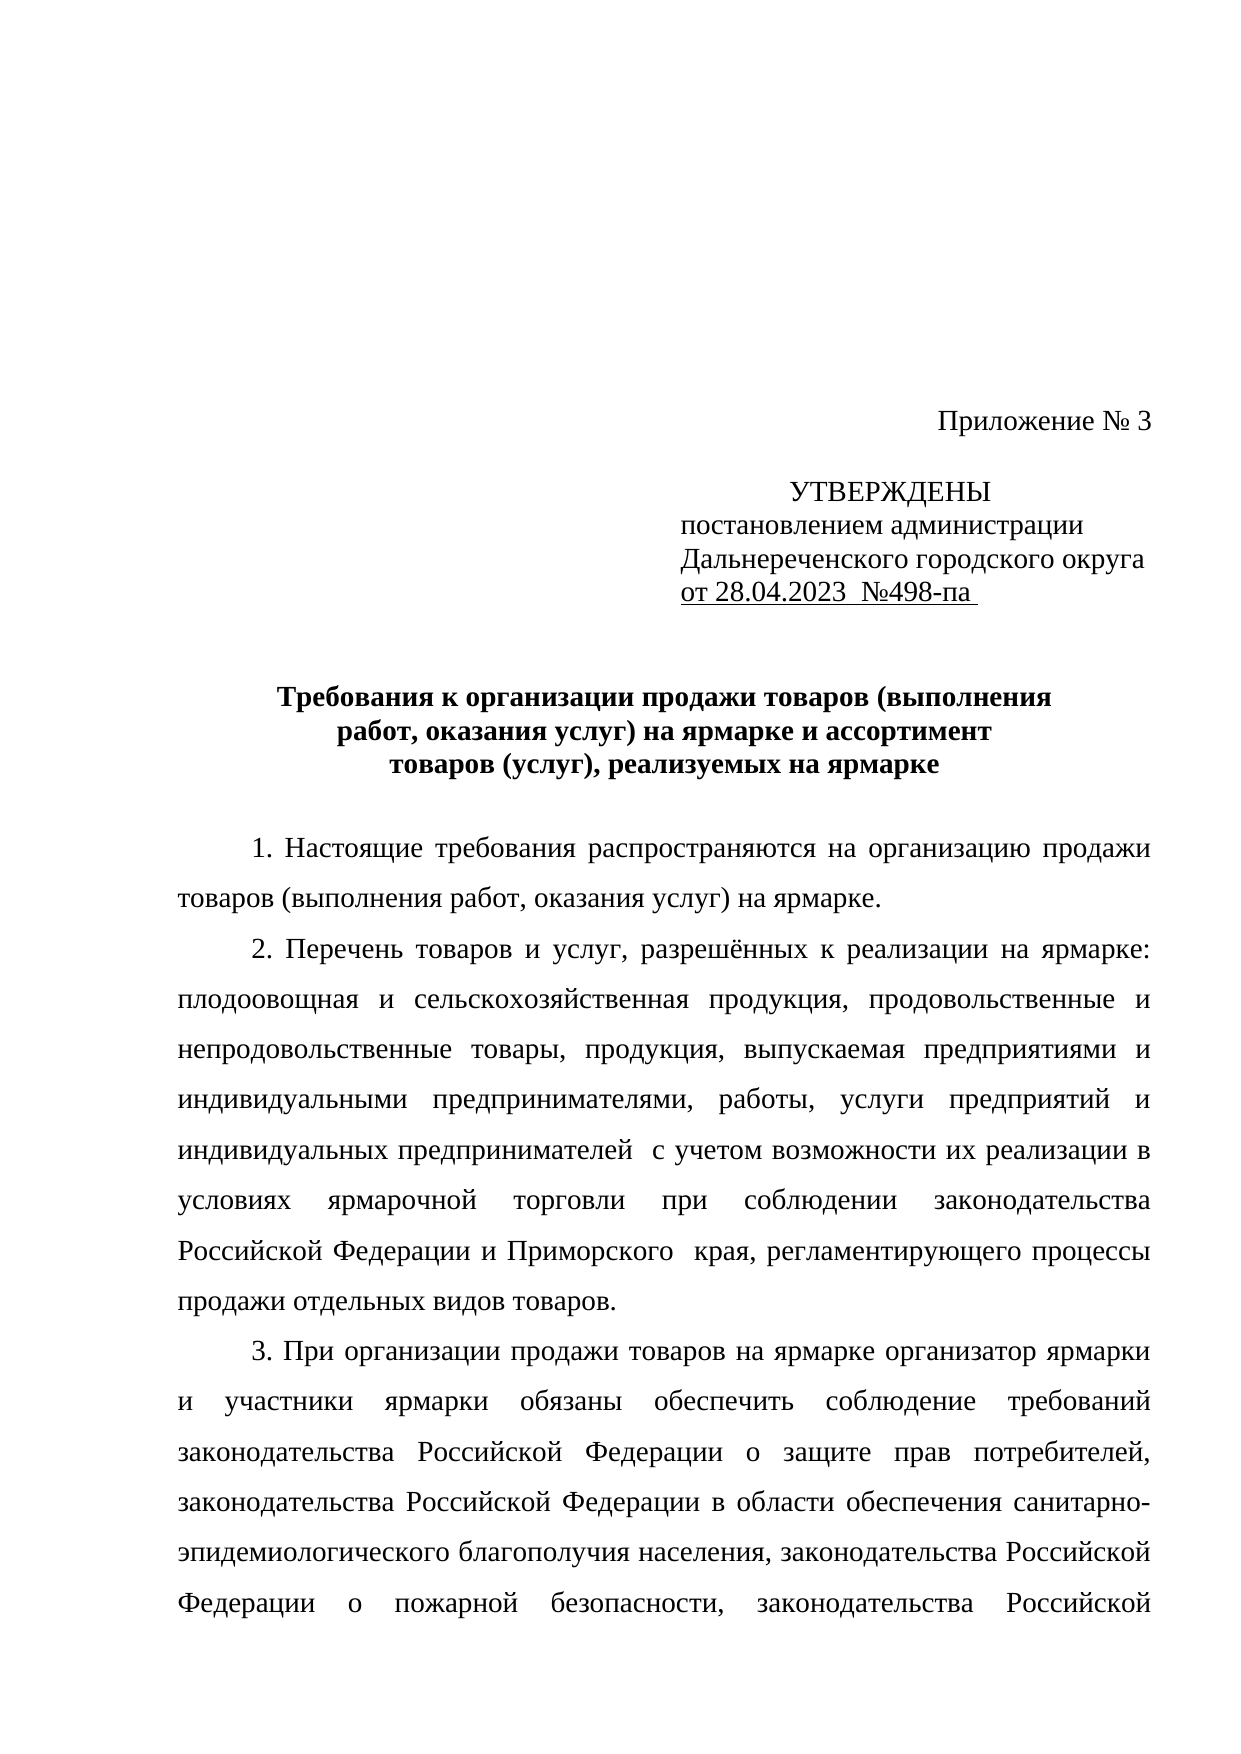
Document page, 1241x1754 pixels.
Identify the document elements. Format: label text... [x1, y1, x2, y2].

text от 28.04.2023 №498-па [177, 574, 1152, 608]
text Требования к организации продажи товаров (выполнения [177, 679, 1152, 713]
text работ, оказания услуг) на ярмарке и ассортимент [177, 713, 1152, 746]
text УТВЕРЖДЕНЫ [177, 474, 1152, 507]
text 2. Перечень товаров и услуг, разрешённых к реализации на ярмарке: плодоовощная и сельскохозяйственная продукция, продовольственные и непродовольственные товары, продукция, выпускаемая предприятиями и индивидуальными предпринимателями, работы, услуги предприятий и индивидуальных предпринимателей с учетом возможности их реализации в условиях ярмарочной торговли при соблюдении законодательства Российской Федерации и Приморского края, регламентирующего процессы продажи отдельных видов товаров. [177, 931, 1152, 1316]
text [177, 1333, 1152, 1618]
text 1. Настоящие требования распространяются на организацию продажи товаров (выполнения работ, оказания услуг) на ярмарке. [177, 830, 1152, 914]
text Дальнереченского городского округа [177, 541, 1152, 574]
text постановлением администрации [177, 507, 1152, 541]
text товаров (услуг), реализуемых на ярмарке [177, 746, 1152, 780]
text Приложение № 3 [177, 403, 1152, 436]
